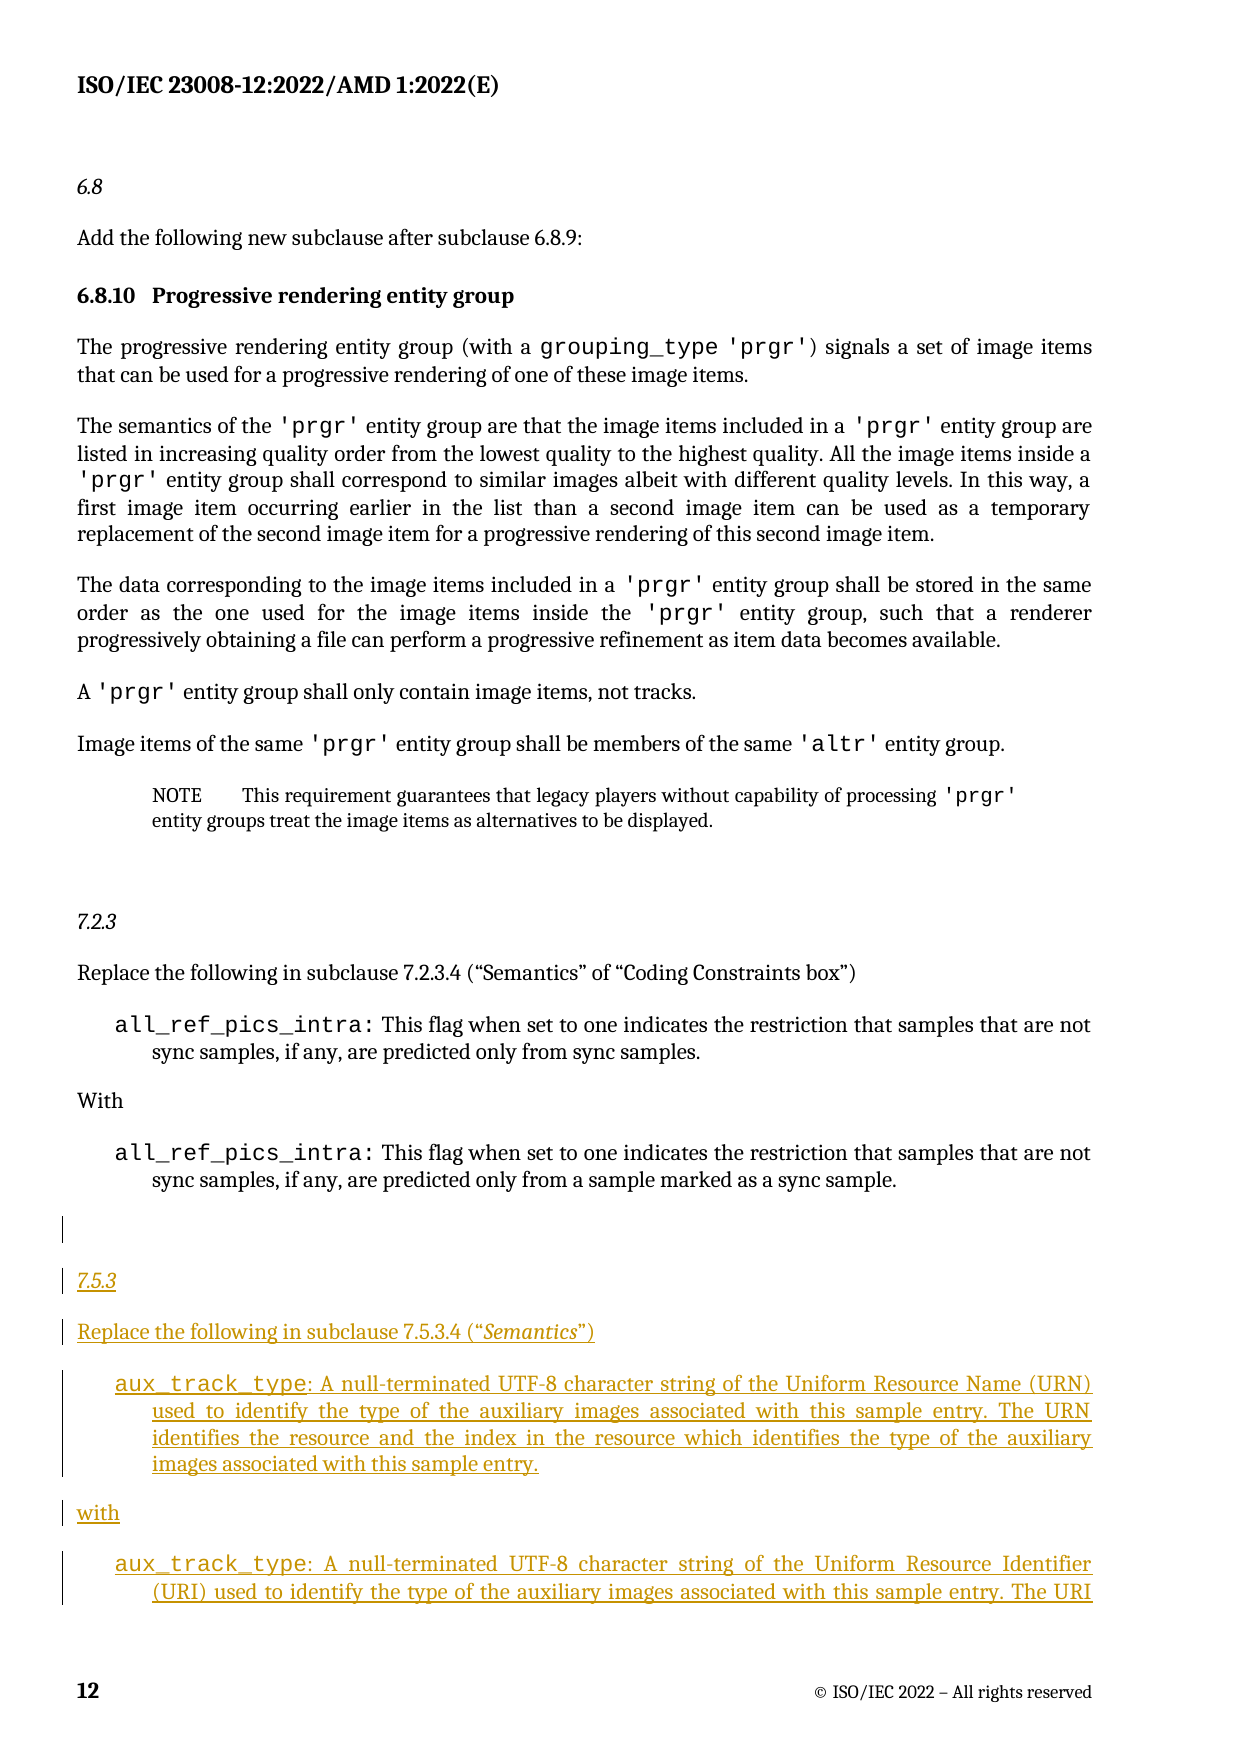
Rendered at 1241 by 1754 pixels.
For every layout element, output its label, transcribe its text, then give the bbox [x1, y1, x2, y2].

text The semantics of the 'prgr' entity group are that the image items included in a 'prgr' entity group are listed in increasing quality order from the lowest quality to the highest quality. All the image items inside a 'prgr' entity group shall correspond to similar images albeit with different quality levels. In this way, a first image item occurring earlier in the list than a second image item can be used as a temporary replacement of the second image item for a progressive rendering of this second image item. [77, 413, 1092, 547]
text The progressive rendering entity group (with a grouping_type 'prgr') signals a set of image items that can be used for a progressive rendering of one of these image items. [77, 334, 1092, 388]
text all_ref_pics_intra: This flag when set to one indicates the restriction that samples that are not sync samples, if any, are predicted only from sync samples. [114, 1011, 1092, 1065]
text The data corresponding to the image items included in a 'prgr' entity group shall be stored in the same order as the one used for the image items inside the 'prgr' entity group, such that a renderer progressively obtaining a file can perform a progressive refinement as item data becomes available. [77, 572, 1092, 653]
text Image items of the same 'prgr' entity group shall be members of the same 'altr' entity group. [77, 731, 1092, 758]
text Add the following new subclause after subclause 6.8.9: [77, 225, 1092, 252]
text Replace the following in subclause 7.2.3.4 (“Semantics” of “Coding Constraints box”) [77, 960, 1092, 986]
text A 'prgr' entity group shall only contain image items, not tracks. [77, 678, 1092, 706]
text With [77, 1088, 1092, 1114]
subtitle Progressive rendering entity group [77, 283, 1092, 309]
text 7.2.3 [77, 909, 1092, 935]
text 6.8 [77, 174, 1092, 200]
text NOTE This requirement guarantees that legacy players without capability of processing 'prgr' entity groups treat the image items as alternatives to be displayed. [152, 783, 1017, 832]
text all_ref_pics_intra: This flag when set to one indicates the restriction that samples that are not sync samples, if any, are predicted only from a sample marked as a sync sample. [114, 1139, 1092, 1193]
